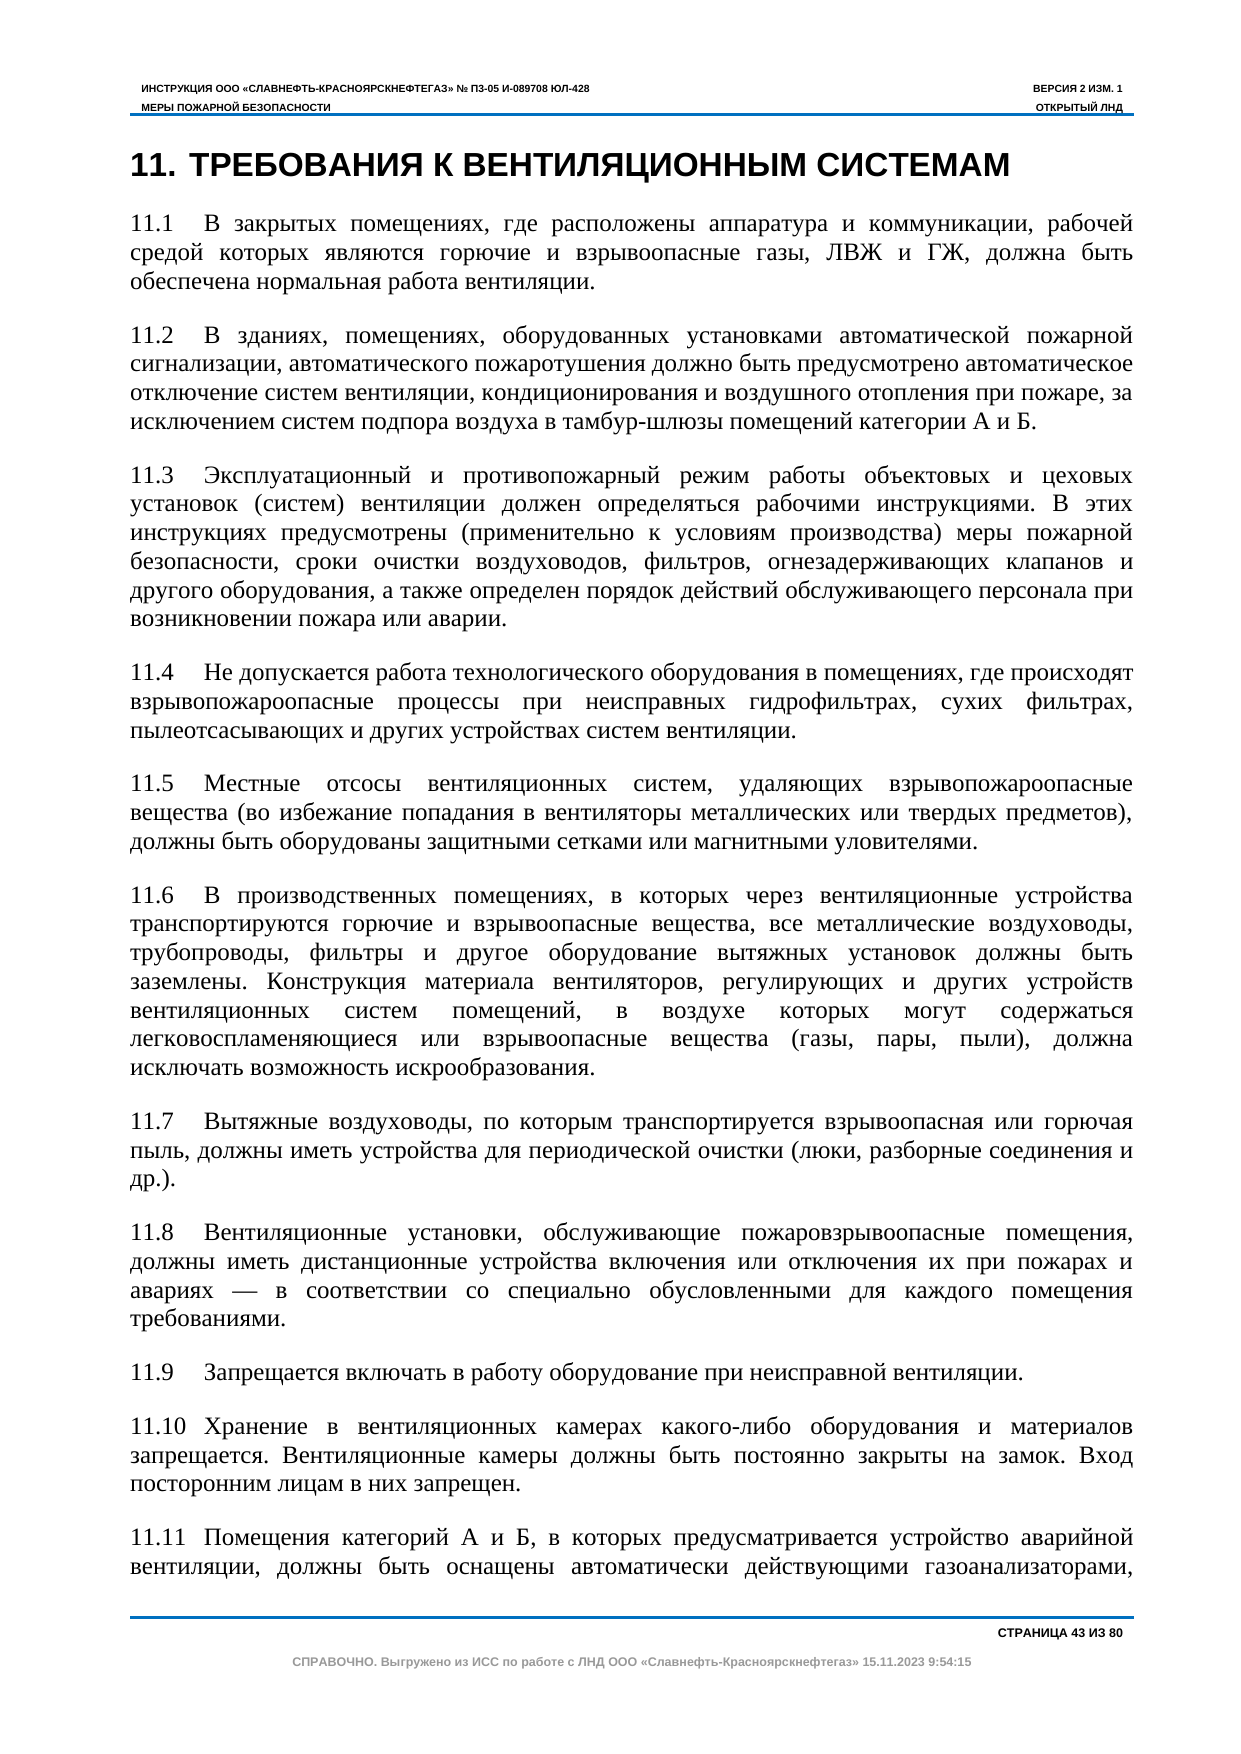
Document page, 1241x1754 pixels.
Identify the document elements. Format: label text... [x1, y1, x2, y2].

list Эксплуатационный и противопожарный режим работы объектовых и цеховых установок (систем) вентиляции должен определяться рабочими инструкциями. В этих инструкциях предусмотрены (применительно к условиям производства) меры пожарной безопасности, сроки очистки воздуховодов, фильтров, огнезадерживающих клапанов и другого оборудования, а также определен порядок действий обслуживающего персонала при возникновении пожара или аварии. [130, 460, 1134, 632]
list В закрытых помещениях, где расположены аппаратура и коммуникации, рабочей средой которых являются горючие и взрывоопасные газы, ЛВЖ и ГЖ, должна быть обеспечена нормальная работа вентиляции. [130, 208, 1134, 295]
list Местные отсосы вентиляционных систем, удаляющих взрывопожароопасные вещества (во избежание попадания в вентиляторы металлических или твердых предметов), должны быть оборудованы защитными сетками или магнитными уловителями. [130, 768, 1134, 855]
list В производственных помещениях, в которых через вентиляционные устройства транспортируются горючие и взрывоопасные вещества, все металлические воздуховоды, трубопроводы, фильтры и другое оборудование вытяжных установок должны быть заземлены. Конструкция материала вентиляторов, регулирующих и других устройств вентиляционных систем помещений, в воздухе которых могут содержаться легковоспламеняющиеся или взрывоопасные вещества (газы, пары, пыли), должна исключать возможность искрообразования. [130, 880, 1134, 1081]
list Вентиляционные установки, обслуживающие пожаровзрывоопасные помещения, должны иметь дистанционные устройства включения или отключения их при пожарах и авариях — в соответствии со специально обусловленными для каждого помещения требованиями. [130, 1217, 1134, 1332]
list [130, 1522, 1134, 1580]
list Не допускается работа технологического оборудования в помещениях, где происходят взрывопожароопасные процессы при неисправных гидрофильтрах, сухих фильтрах, пылеотсасывающих и других устройствах систем вентиляции. [130, 657, 1134, 743]
list Запрещается включать в работу оборудование при неисправной вентиляции. [130, 1357, 1134, 1386]
list В зданиях, помещениях, оборудованных установками автоматической пожарной сигнализации, автоматического пожаротушения должно быть предусмотрено автоматическое отключение систем вентиляции, кондиционирования и воздушного отопления при пожаре, за исключением систем подпора воздуха в тамбур-шлюзы помещений категории А и Б. [130, 320, 1134, 435]
subtitle ТРЕБОВАНИЯ К ВЕНТИЛЯЦИОННЫМ СИСТЕМАМ [130, 145, 1134, 183]
list Вытяжные воздуховоды, по которым транспортируется взрывоопасная или горючая пыль, должны иметь устройства для периодической очистки (люки, разборные соединения и др.). [130, 1106, 1134, 1192]
list Хранение в вентиляционных камерах какого-либо оборудования и материалов запрещается. Вентиляционные камеры должны быть постоянно закрыты на замок. Вход посторонним лицам в них запрещен. [130, 1411, 1134, 1497]
